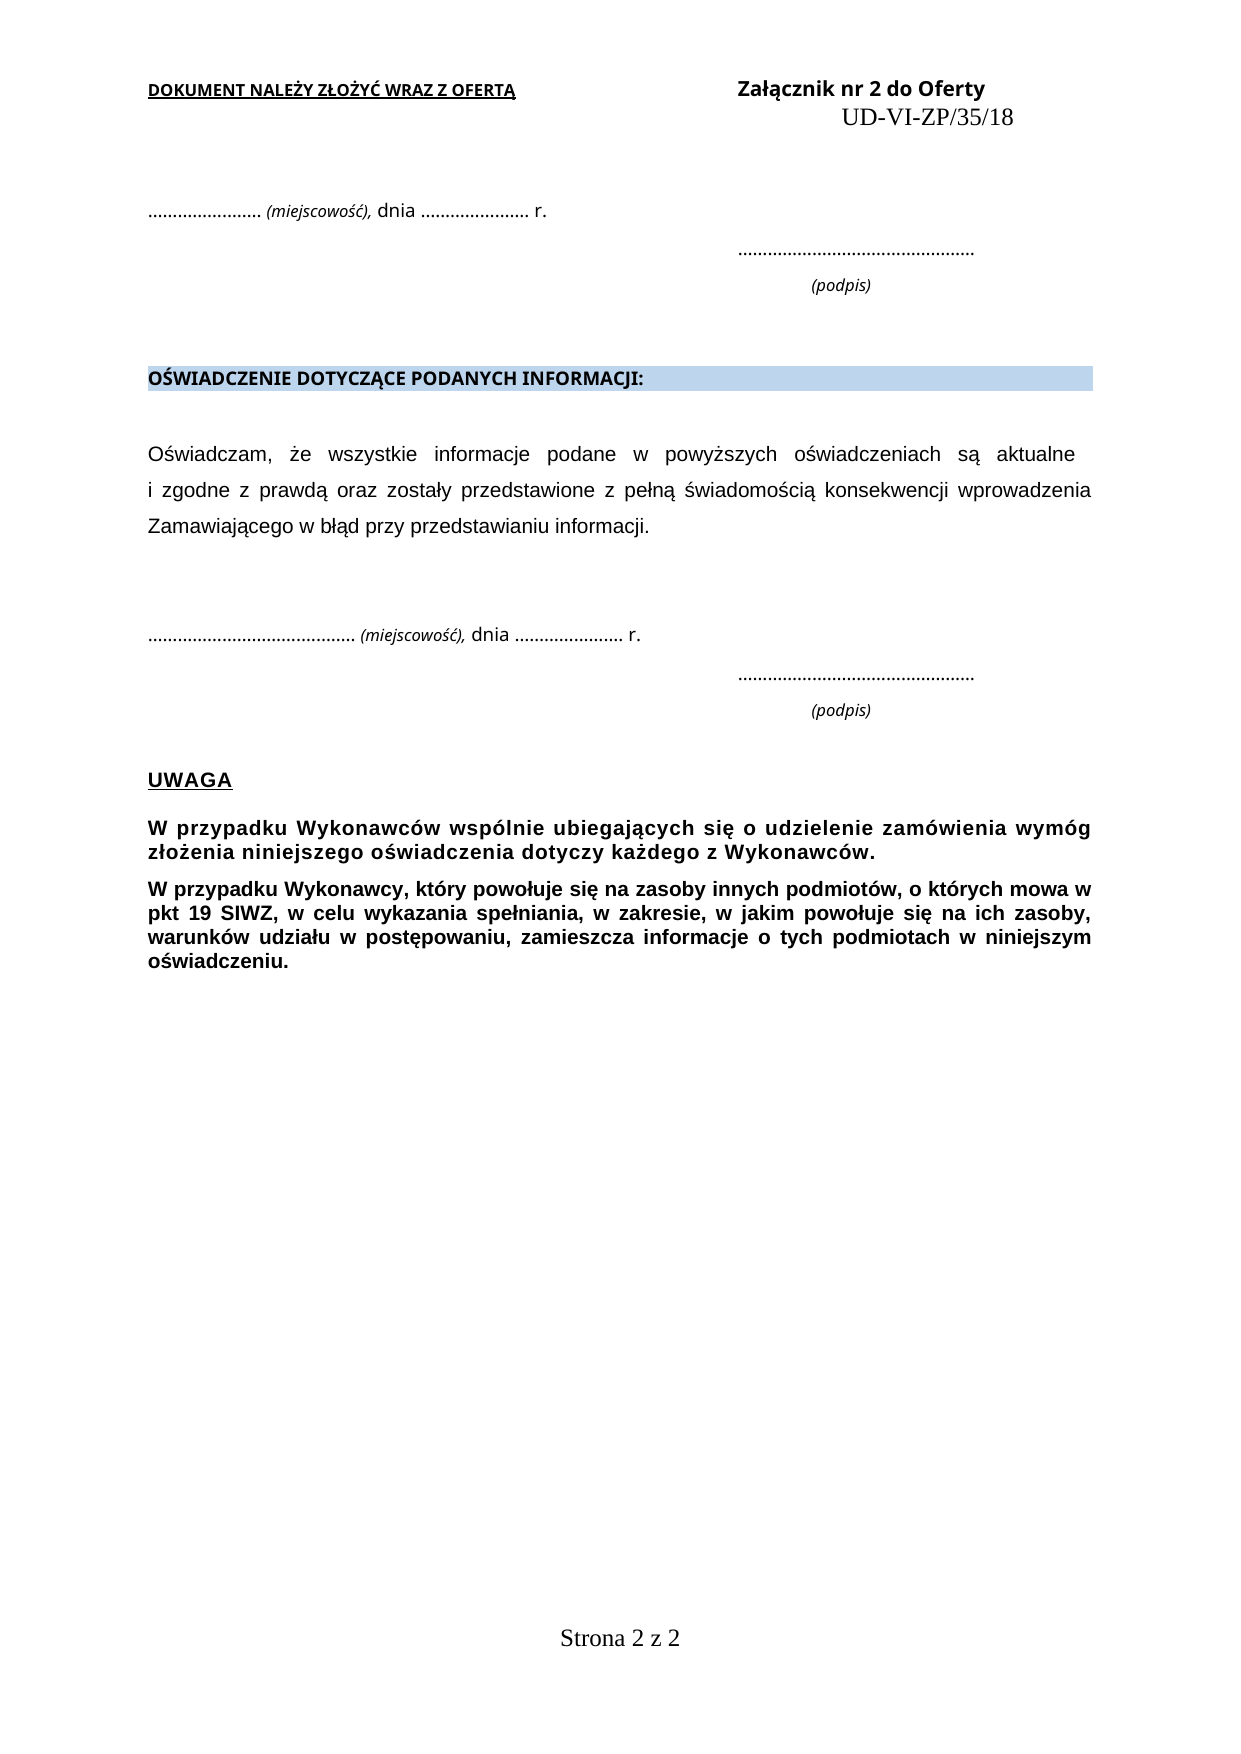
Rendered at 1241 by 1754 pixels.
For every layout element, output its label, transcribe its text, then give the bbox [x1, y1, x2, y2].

text W przypadku Wykonawcy, który powołuje się na zasoby innych podmiotów, o których mowa w pkt 19 SIWZ, w celu wykazania spełniania, w zakresie, w jakim powołuje się na ich zasoby, warunków udziału w postępowaniu, zamieszcza informacje o tych podmiotach w niniejszym oświadczeniu. [148, 877, 1093, 972]
text Oświadczam, że wszystkie informacje podane w powyższych oświadczeniach są aktualne i zgodne z prawdą oraz zostały przedstawione z pełną świadomością konsekwencji wprowadzenia Zamawiającego w błąd przy przedstawianiu informacji. [148, 442, 1093, 538]
text OŚWIADCZENIE DOTYCZĄCE PODANYCH INFORMACJI: [148, 366, 1093, 391]
text ………………………………………… [148, 660, 1093, 685]
text W przypadku Wykonawców wspólnie ubiegających się o udzielenie zamówienia wymóg złożenia niniejszego oświadczenia dotyczy każdego z Wykonawców. [148, 816, 1093, 864]
text …………….……. (miejscowość), dnia …………………. r. [148, 197, 1093, 223]
text (podpis) [738, 274, 1093, 297]
text (podpis) [738, 698, 1093, 721]
text ………………………….….……. (miejscowość), dnia …………………. r. [148, 622, 1093, 647]
text UWAGA [148, 768, 1093, 792]
text ………………………………………… [148, 236, 1093, 261]
